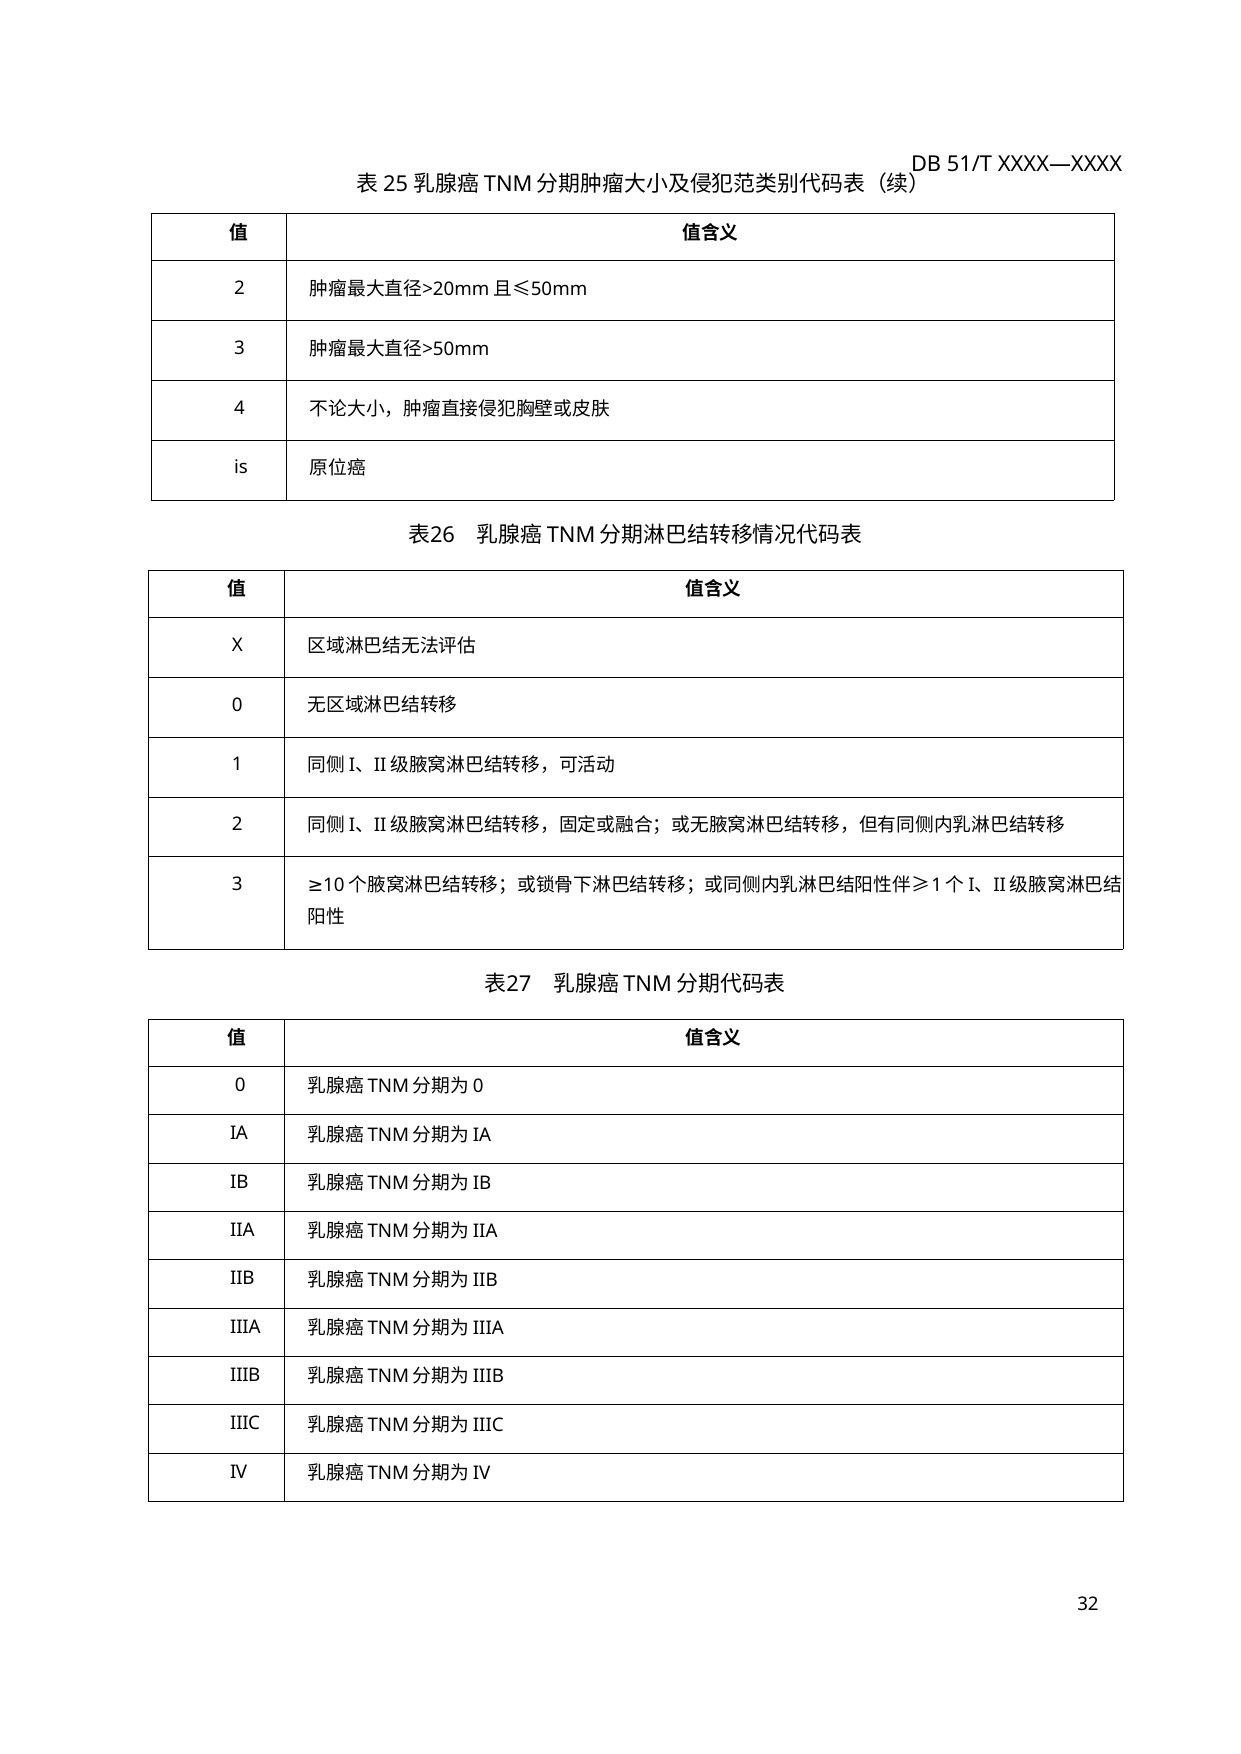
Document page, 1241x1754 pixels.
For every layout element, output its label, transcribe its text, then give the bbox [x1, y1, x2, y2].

table_cell 乳腺癌TNM分期为0 [285, 1067, 1123, 1114]
table_cell 无区域淋巴结转移 [285, 678, 1123, 737]
table_cell 乳腺癌TNM分期为IIIC [285, 1405, 1123, 1453]
table_cell 原位癌 [287, 441, 1114, 499]
table_header 值 [149, 571, 284, 617]
table_cell is [152, 441, 286, 499]
table_cell 乳腺癌TNM分期为IIB [285, 1260, 1123, 1308]
table_cell IIIA [149, 1309, 284, 1356]
table_cell 3 [149, 857, 284, 948]
table_cell 乳腺癌TNM分期为IV [285, 1454, 1123, 1501]
table_cell 乳腺癌TNM分期为IB [285, 1164, 1123, 1211]
table_cell ≥10个腋窝淋巴结转移；或锁骨下淋巴结转移；或同侧内乳淋巴结阳性伴≥1个I、II级腋窝淋巴结阳性 [285, 857, 1123, 948]
table_cell 乳腺癌TNM分期为IIIA [285, 1309, 1123, 1356]
table_cell IIB [149, 1260, 284, 1308]
table_header 值含义 [287, 214, 1114, 260]
table_cell 区域淋巴结无法评估 [285, 618, 1123, 677]
table_cell 肿瘤最大直径>20mm且≤50mm [287, 261, 1114, 320]
table_cell IIIB [149, 1357, 284, 1404]
text 乳腺癌TNM分期代码表 [148, 965, 1122, 998]
table_header 值 [149, 1020, 284, 1066]
table_cell 乳腺癌TNM分期为IA [285, 1115, 1123, 1163]
table_cell 同侧I、II级腋窝淋巴结转移，可活动 [285, 738, 1123, 796]
table_cell 肿瘤最大直径>50mm [287, 321, 1114, 380]
table_cell 0 [149, 1067, 284, 1114]
table_cell 同侧I、II级腋窝淋巴结转移，固定或融合；或无腋窝淋巴结转移，但有同侧内乳淋巴结转移 [285, 798, 1123, 856]
table_header 值含义 [285, 571, 1123, 617]
table_cell IIIC [149, 1405, 284, 1453]
table_header 值 [152, 214, 286, 260]
table_cell 2 [149, 798, 284, 856]
table_header 值含义 [285, 1020, 1123, 1066]
table_cell IV [149, 1454, 284, 1501]
table_cell 4 [152, 381, 286, 440]
table_cell IA [149, 1115, 284, 1163]
table_cell 乳腺癌TNM分期为IIA [285, 1212, 1123, 1259]
table_cell 1 [149, 738, 284, 796]
table_cell X [149, 618, 284, 677]
list 乳腺癌TNM分期淋巴结转移情况代码表 [148, 516, 1122, 549]
table_cell IB [149, 1164, 284, 1211]
table_cell 乳腺癌TNM分期为IIIB [285, 1357, 1123, 1404]
table_cell 0 [149, 678, 284, 737]
table_cell 3 [152, 321, 286, 380]
table_cell IIA [149, 1212, 284, 1259]
table_cell 不论大小，肿瘤直接侵犯胸壁或皮肤 [287, 381, 1114, 440]
table_cell 2 [152, 261, 286, 320]
